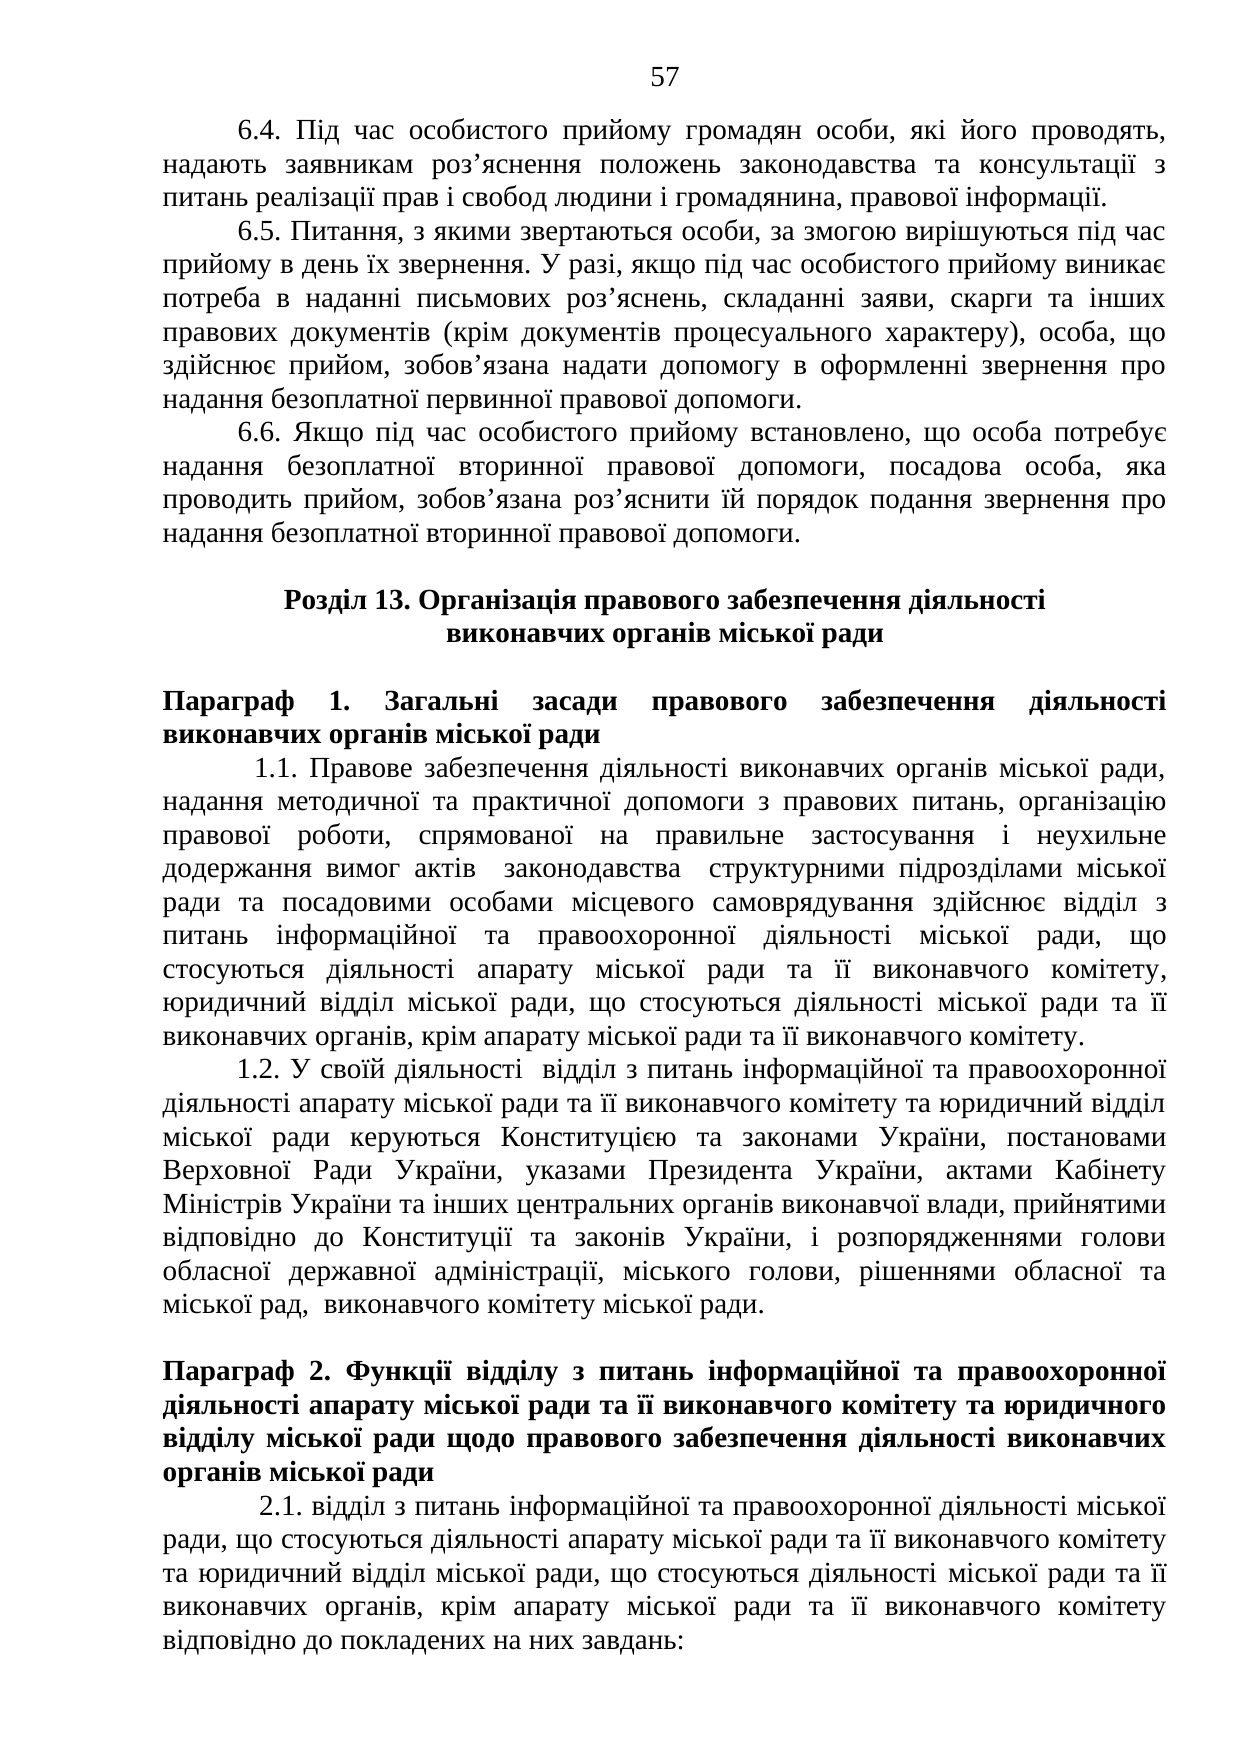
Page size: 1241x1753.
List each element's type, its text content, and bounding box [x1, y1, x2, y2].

text 6.4. Під час особистого прийому громадян особи, які його проводять, надають заявникам роз’яснення положень законодавства та консультації з питань реалізації прав і свобод людини і громадянина, правової інформації. 6.5. Питання, з якими звертаються особи, за змогою вирішуються під час прийому в день їх звернення. У разі, якщо під час особистого прийому виникає потреба в наданні письмових роз’яснень, складанні заяви, скарги та інших правових документів (крім документів процесуального характеру), особа, що здійснює прийом, зобов’язана надати допомогу в оформленні звернення про надання безоплатної первинної правової допомоги. 6.6. Якщо під час особистого прийому встановлено, що особа потребує надання безоплатної вторинної правової допомоги, посадова особа, яка проводить прийом, зобов’язана роз’яснити їй порядок подання звернення про надання безоплатної вторинної правової допомоги. [162, 112, 1167, 548]
title Розділ 13. Організація правового забезпечення діяльності [162, 582, 1167, 616]
text Параграф 2. Функції відділу з питань інформаційної та правоохоронної діяльності апарату міської ради та її виконавчого комітету та юридичного відділу міської ради щодо правового забезпечення діяльності виконавчих органів міської ради [162, 1353, 1167, 1488]
title Параграф 1. Загальні засади правового забезпечення діяльності виконавчих органів міської ради [162, 683, 1167, 750]
title виконавчих органів міської ради [162, 616, 1167, 649]
text 1.2. У своїй діяльності відділ з питань інформаційної та правоохоронної діяльності апарату міської ради та її виконавчого комітету та юридичний відділ міської ради керуються Конституцією та законами України, постановами Верховної Ради України, указами Президента України, актами Кабінету Міністрів України та інших центральних органів виконавчої влади, прийнятими відповідно до Конституції та законів України, і розпорядженнями голови обласної державної адміністрації, міського голови, рішеннями обласної та міської рад, виконавчого комітету міської ради. [162, 1052, 1167, 1320]
title 2.1. відділ з питань інформаційної та правоохоронної діяльності міської ради, що стосуються діяльності апарату міської ради та її виконавчого комітету та юридичний відділ міської ради, що стосуються діяльності міської ради та її виконавчих органів, крім апарату міської ради та її виконавчого комітету відповідно до покладених на них завдань: [162, 1488, 1167, 1655]
title 1.1. Правове забезпечення діяльності виконавчих органів міської ради, надання методичної та практичної допомоги з правових питань, організацію правової роботи, спрямованої на правильне застосування і неухильне додержання вимог актів законодавства структурними підрозділами міської ради та посадовими особами місцевого самоврядування здійснює відділ з питань інформаційної та правоохоронної діяльності міської ради, що стосуються діяльності апарату міської ради та її виконавчого комітету, юридичний відділ міської ради, що стосуються діяльності міської ради та її виконавчих органів, крім апарату міської ради та її виконавчого комітету. [162, 750, 1167, 1052]
